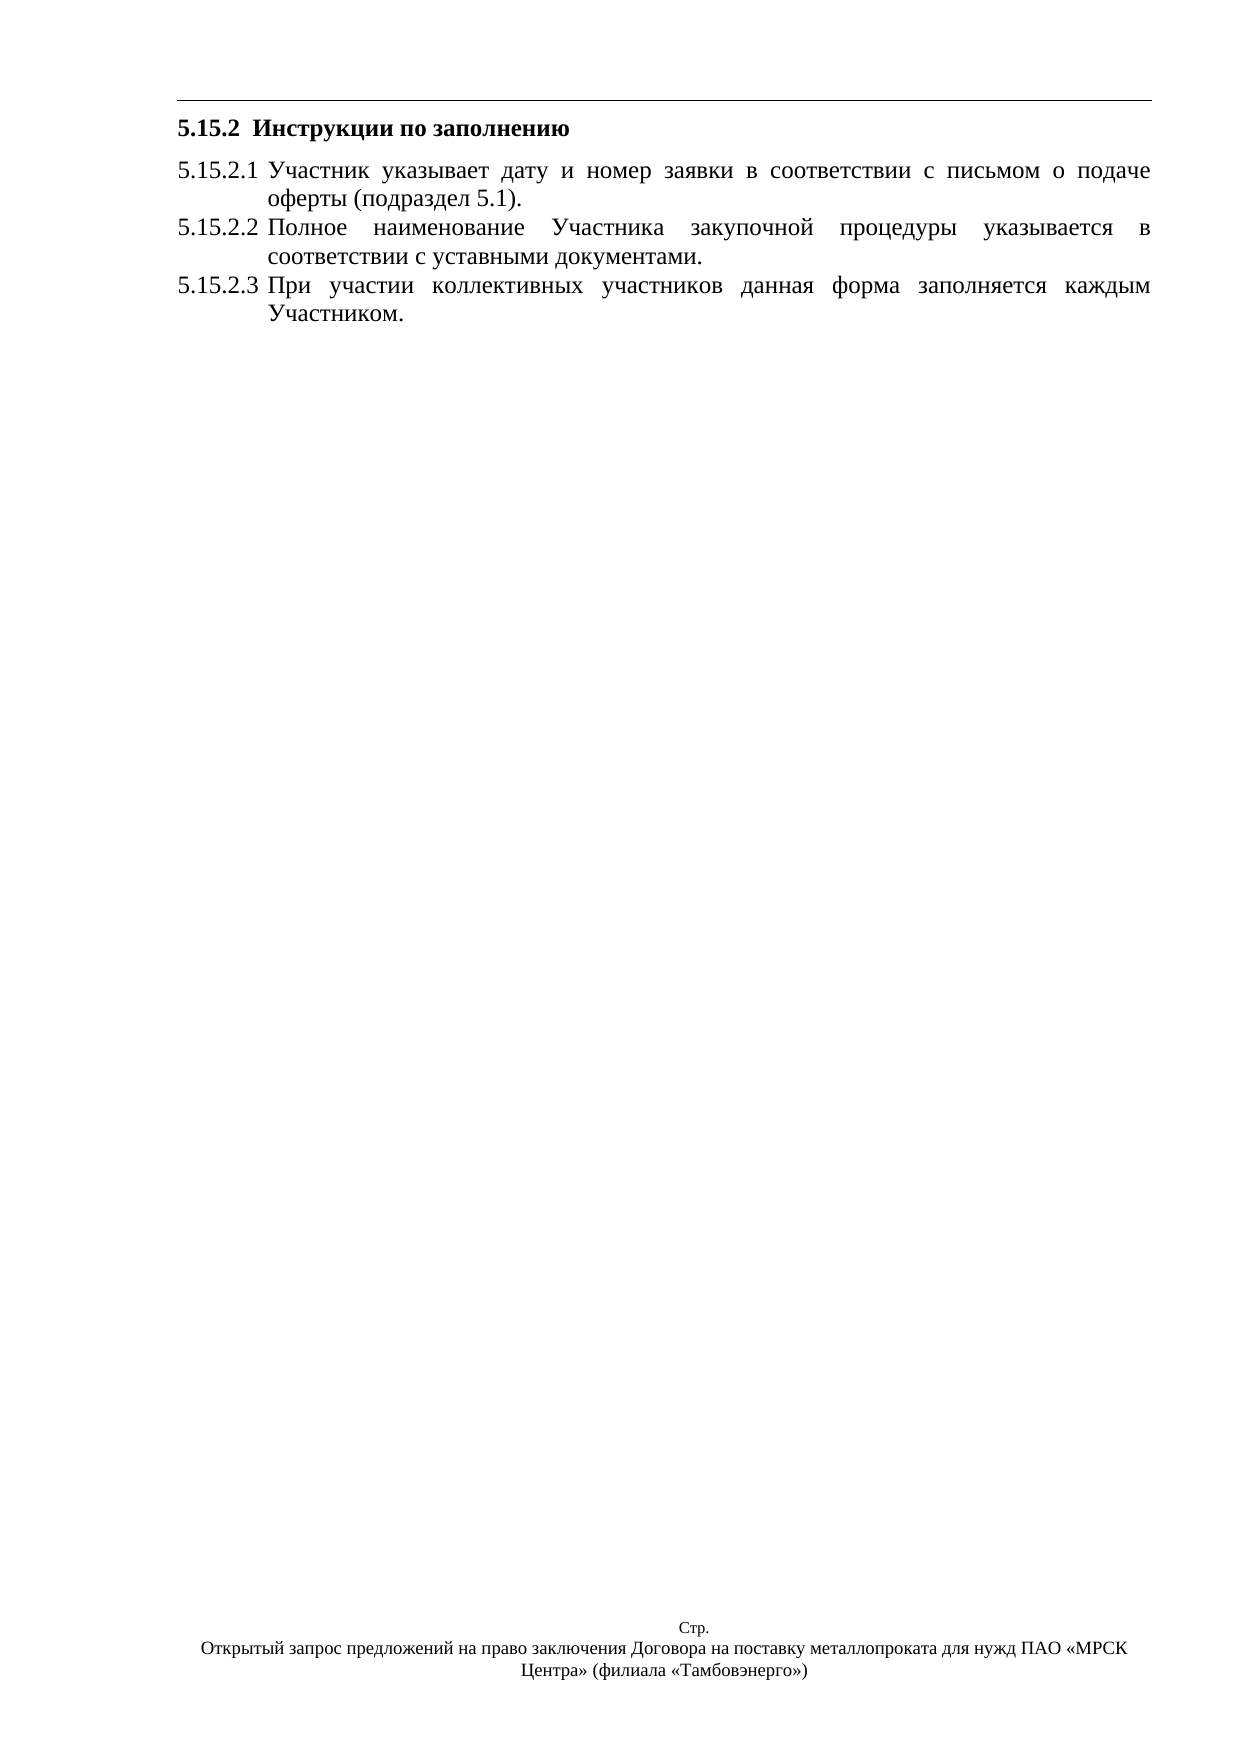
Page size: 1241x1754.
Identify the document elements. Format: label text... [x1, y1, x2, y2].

subtitle Инструкции по заполнению [177, 113, 1152, 142]
list Полное наименование Участника закупочной процедуры указывается в соответствии с уставными документами. [177, 212, 1152, 270]
list При участии коллективных участников данная форма заполняется каждым Участником. [177, 270, 1152, 327]
list Участник указывает дату и номер заявки в соответствии с письмом о подаче оферты (подраздел 5.1). [177, 155, 1152, 212]
